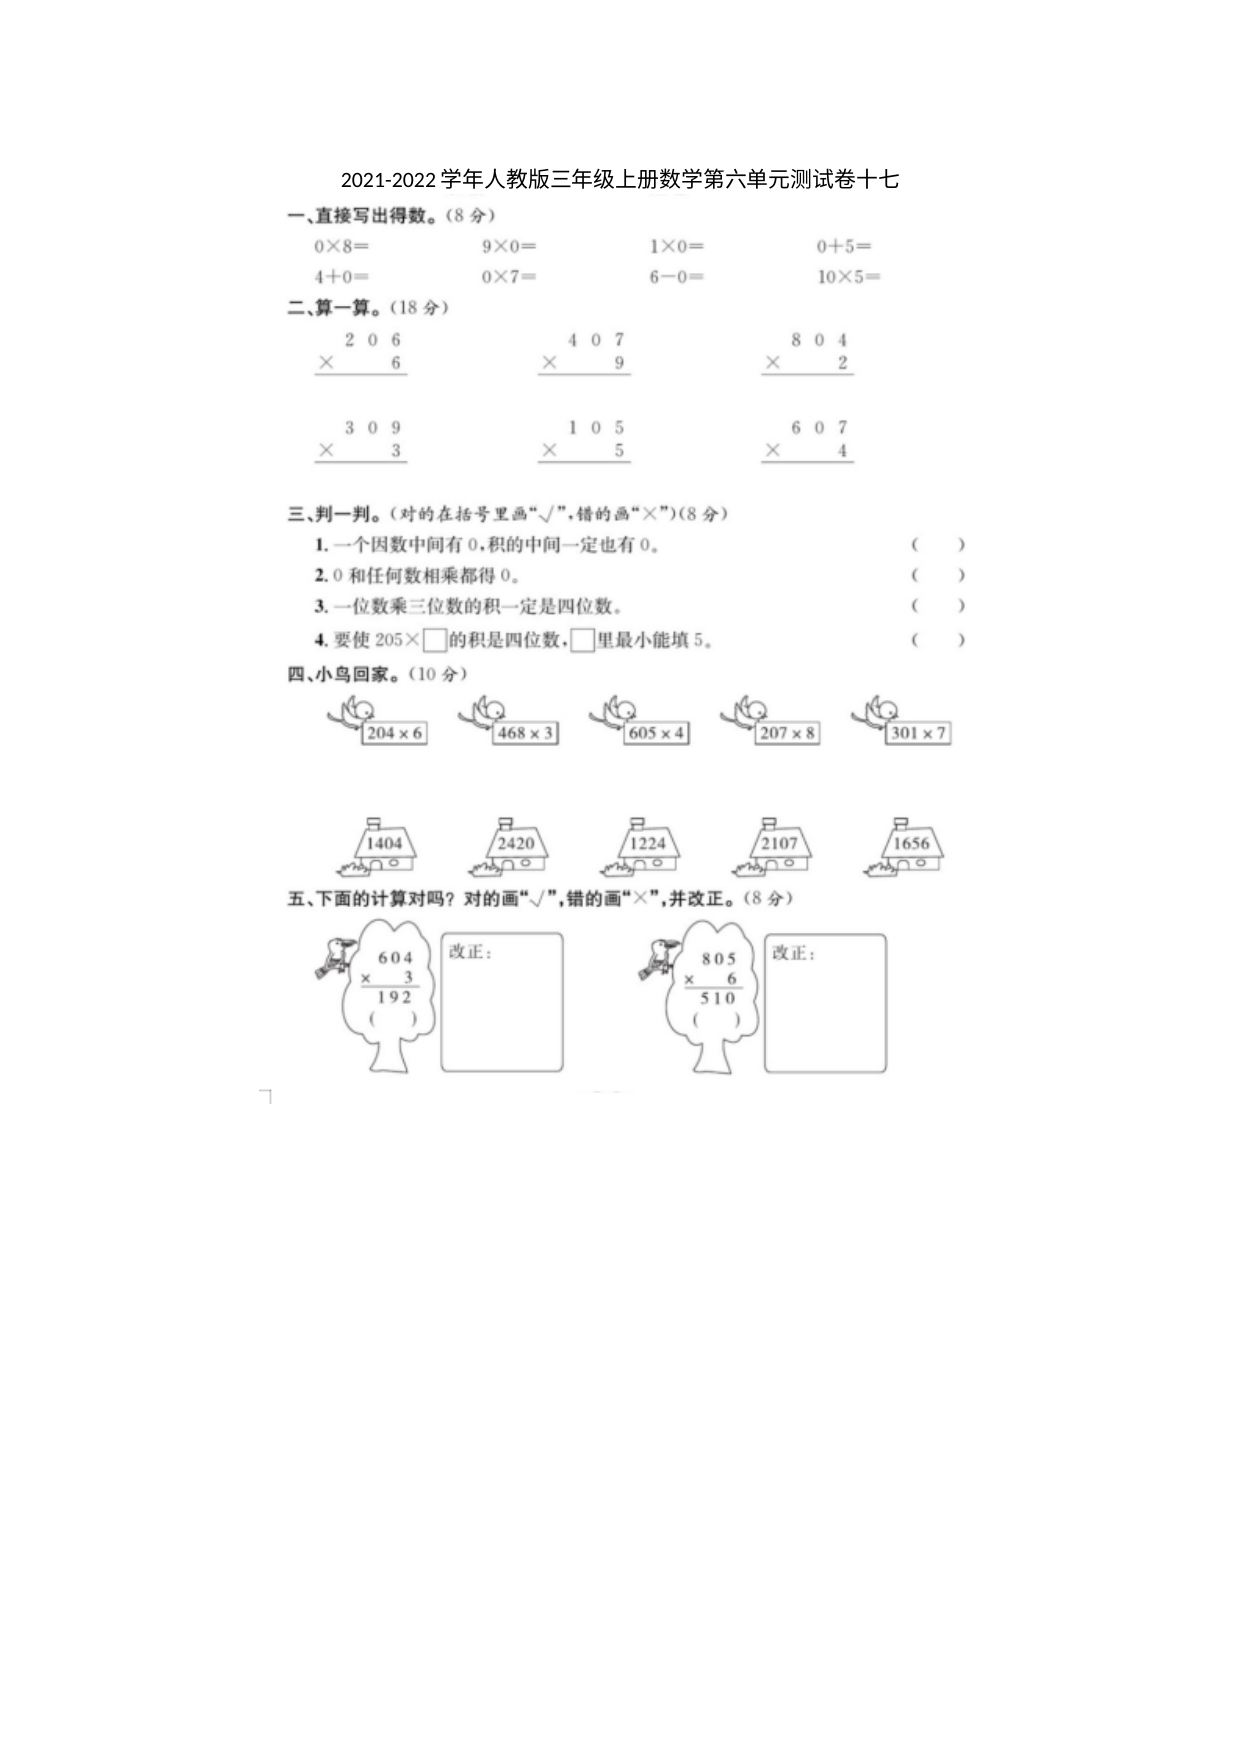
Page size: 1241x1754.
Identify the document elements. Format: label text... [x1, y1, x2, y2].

picture [259, 194, 982, 1104]
text 2021-2022学年人教版三年级上册数学第六单元测试卷十七 [187, 162, 1053, 194]
